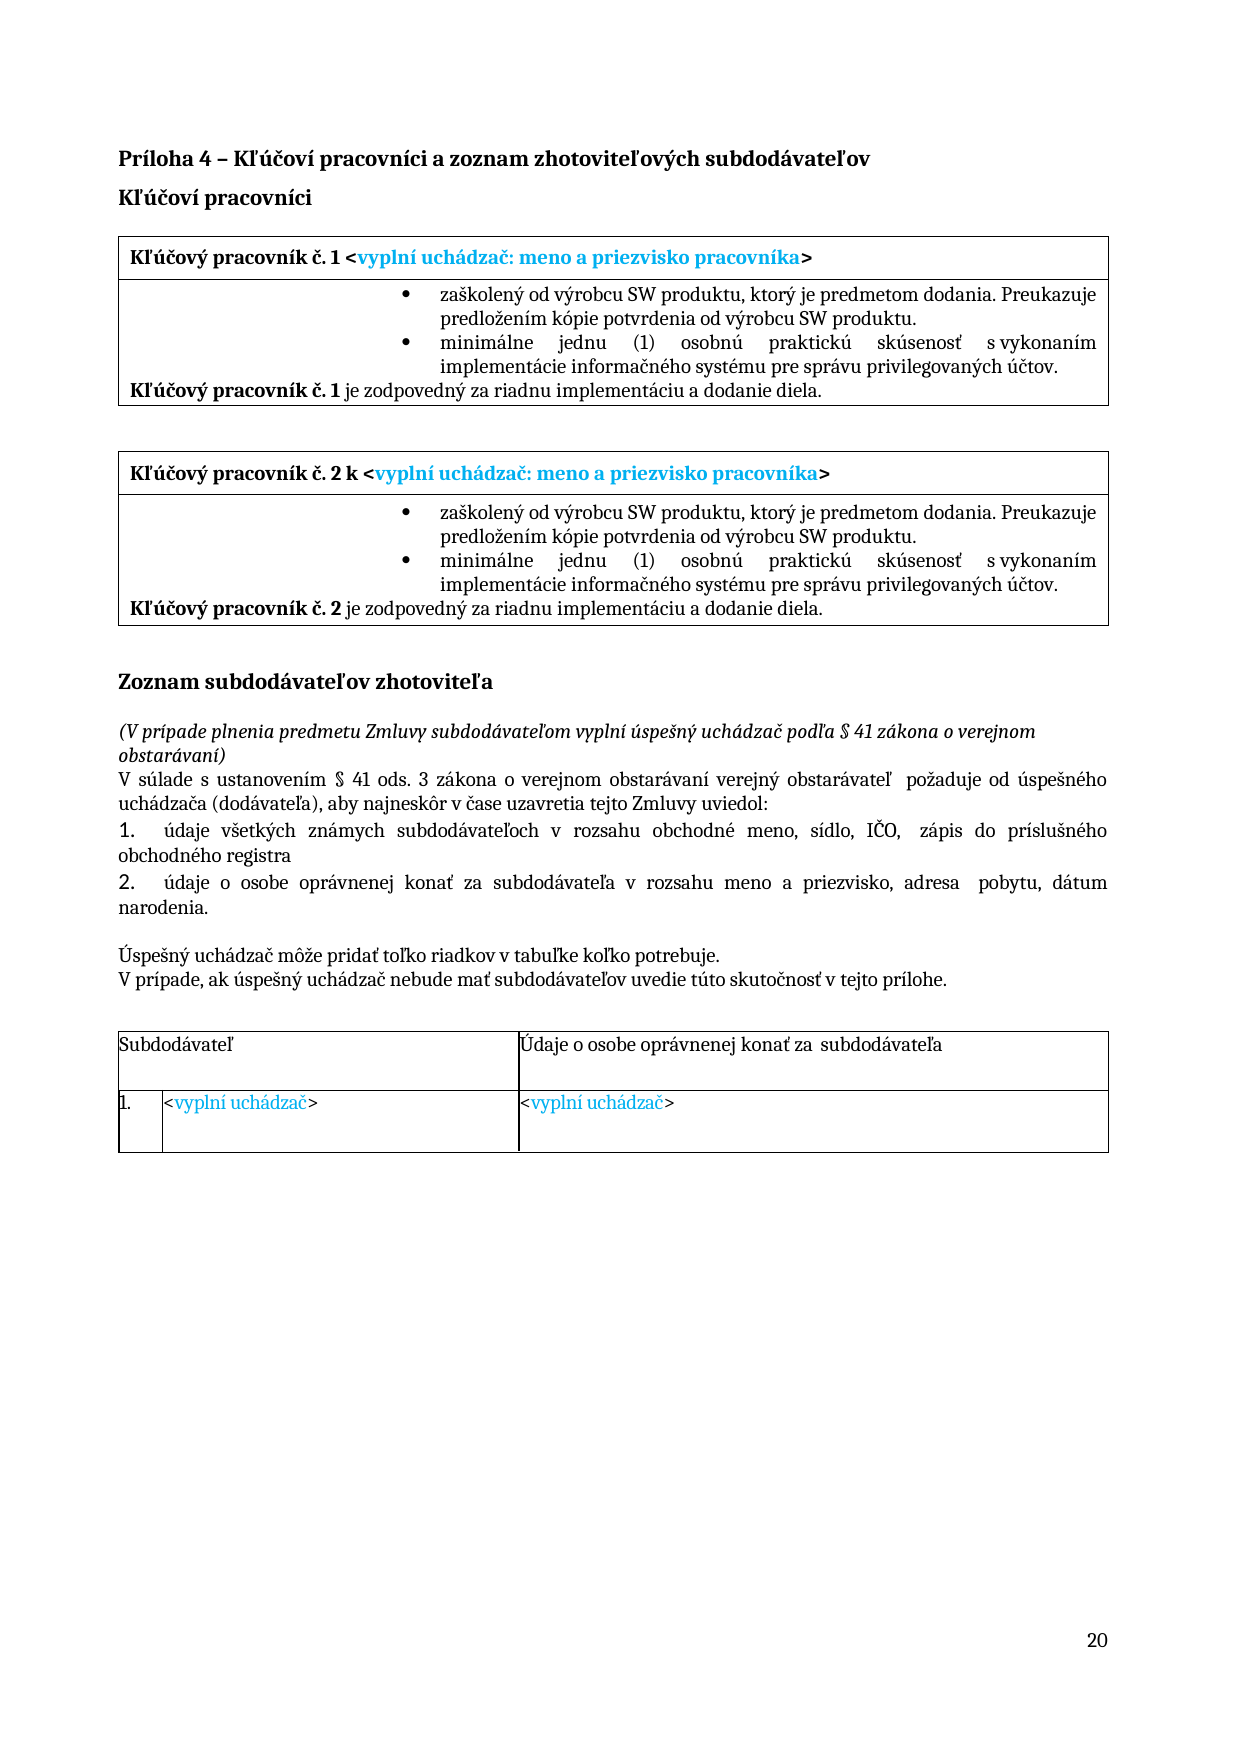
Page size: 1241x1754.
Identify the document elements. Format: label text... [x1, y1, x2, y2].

text Zoznam subdodávateľov zhotoviteľa [118, 668, 1107, 695]
table_header Kľúčový pracovník č. 1 <vyplní uchádzač: meno a priezvisko pracovníka> [119, 237, 1108, 279]
table_cell zaškolený od výrobcu SW produktu, ktorý je predmetom dodania. Preukazuje predložením kópie potvrdenia od výrobcu SW produktu. minimálne jednu (1) osobnú praktickú skúsenosť s vykonaním implementácie informačného systému pre správu privilegovaných účtov. Kľúčový pracovník č. 2 je zodpovedný za riadnu implementáciu a dodanie diela. [119, 495, 1108, 625]
list údaje o osobe oprávnenej konať za subdodávateľa v rozsahu meno a priezvisko, adresa pobytu, dátum narodenia. [118, 867, 1107, 919]
text (V prípade plnenia predmetu Zmluvy subdodávateľom vyplní úspešný uchádzač podľa § 41 zákona o verejnom obstarávaní) [118, 719, 1107, 767]
text Úspešný uchádzač môže pridať toľko riadkov v tabuľke koľko potrebuje. [118, 943, 1107, 967]
table_header Subdodávateľ [119, 1032, 518, 1090]
table_cell <vyplní uchádzač> [519, 1091, 1108, 1152]
table_cell <vyplní uchádzač> [163, 1091, 519, 1152]
table_cell zaškolený od výrobcu SW produktu, ktorý je predmetom dodania. Preukazuje predložením kópie potvrdenia od výrobcu SW produktu. minimálne jednu (1) osobnú praktickú skúsenosť s vykonaním implementácie informačného systému pre správu privilegovaných účtov. Kľúčový pracovník č. 1 je zodpovedný za riadnu implementáciu a dodanie diela. [119, 280, 1108, 405]
list údaje všetkých známych subdodávateľoch v rozsahu obchodné meno, sídlo, IČO, zápis do príslušného obchodného registra [118, 815, 1107, 867]
table_header Údaje o osobe oprávnenej konať za subdodávateľa [520, 1032, 1108, 1090]
table_header Kľúčový pracovník č. 2 k <vyplní uchádzač: meno a priezvisko pracovníka> [119, 452, 1108, 494]
table_cell 1. [120, 1091, 162, 1152]
subtitle Príloha 4 – Kľúčoví pracovníci a zoznam zhotoviteľových subdodávateľov [118, 143, 1107, 172]
text Kľúčoví pracovníci [118, 185, 1107, 211]
text V súlade s ustanovením § 41 ods. 3 zákona o verejnom obstarávaní verejný obstarávateľ požaduje od úspešného uchádzača (dodávateľa), aby najneskôr v čase uzavretia tejto Zmluvy uviedol: [118, 767, 1107, 815]
text V prípade, ak úspešný uchádzač nebude mať subdodávateľov uvedie túto skutočnosť v tejto prílohe. [118, 967, 1107, 991]
